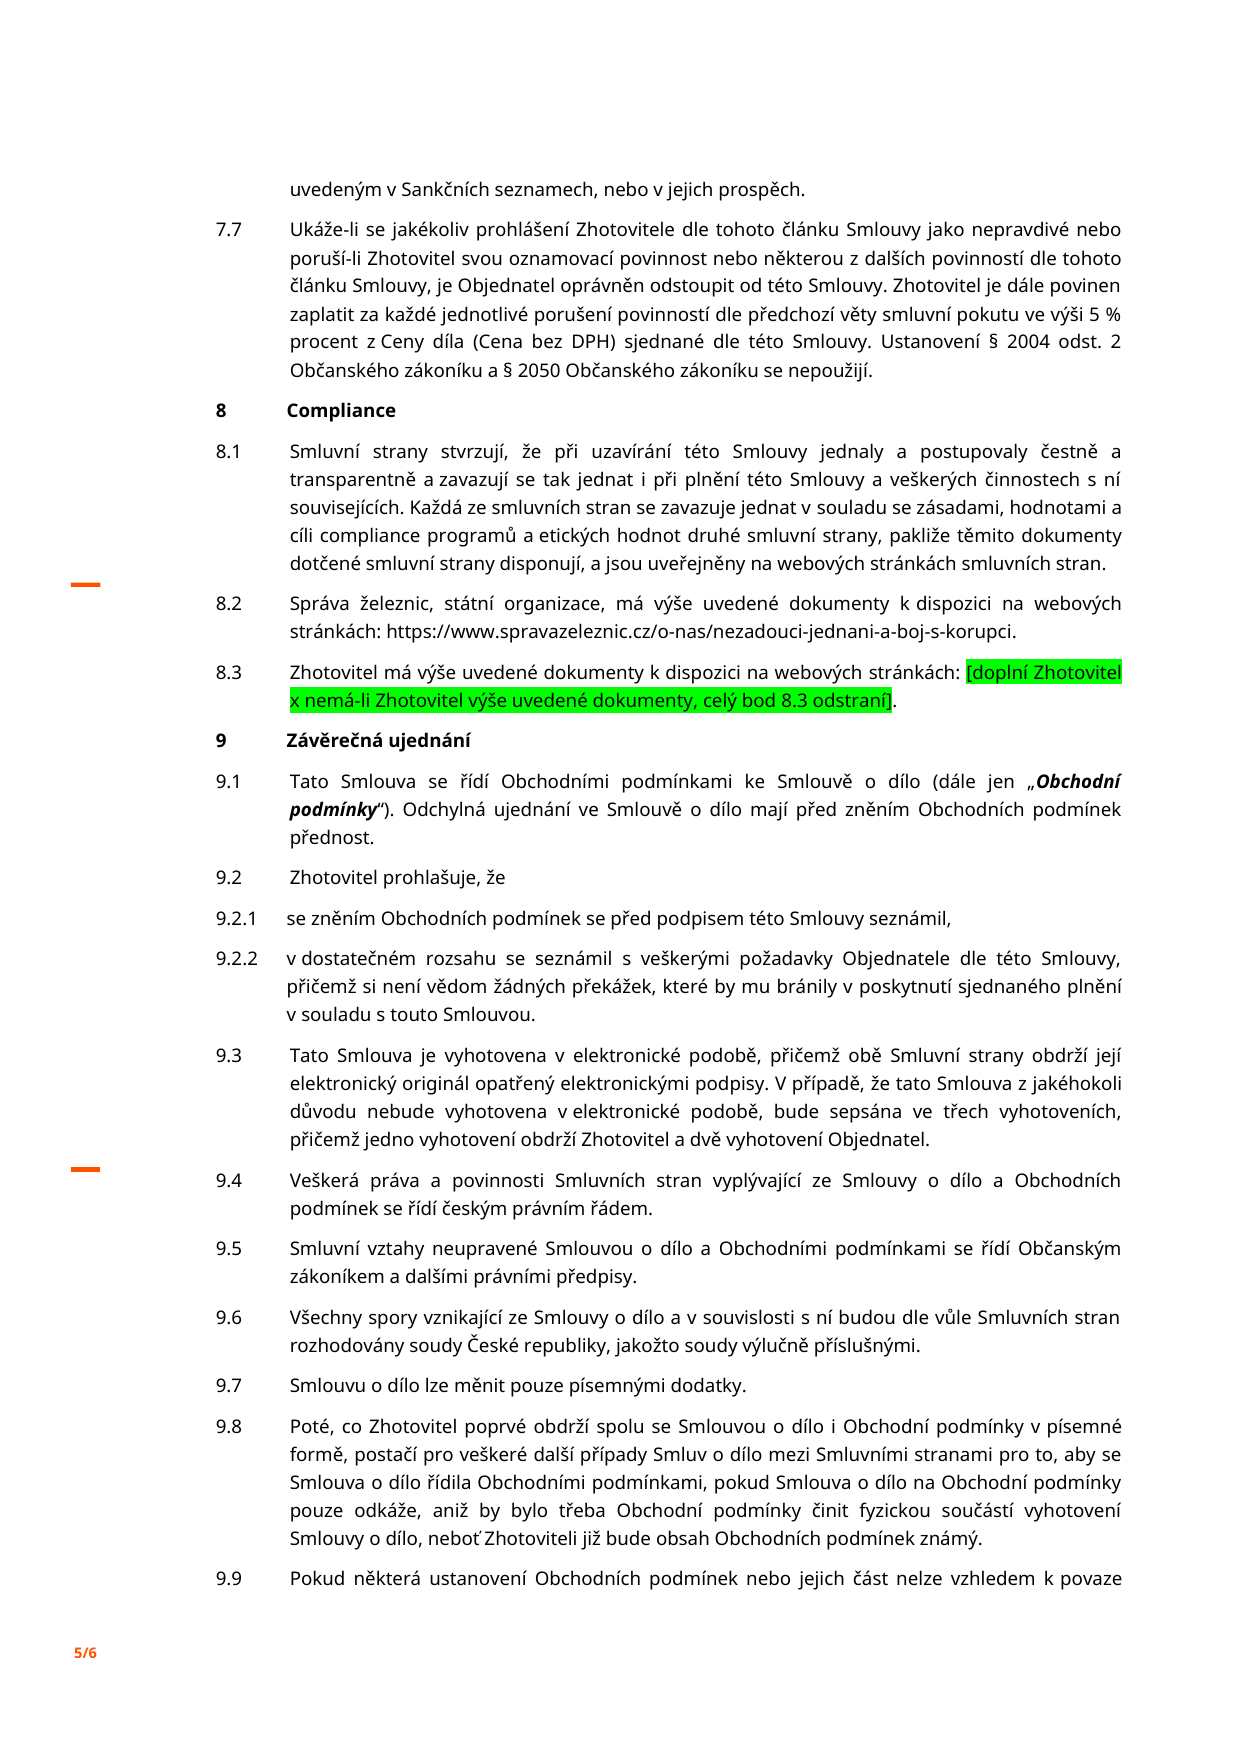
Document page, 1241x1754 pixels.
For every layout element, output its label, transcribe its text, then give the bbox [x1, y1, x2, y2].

subtitle Tato Smlouva je vyhotovena v elektronické podobě, přičemž obě Smluvní strany obdrží její elektronický originál opatřený elektronickými podpisy. V případě, že tato Smlouva z jakéhokoli důvodu nebude vyhotovena v elektronické podobě, bude sepsána ve třech vyhotoveních, přičemž jedno vyhotovení obdrží Zhotovitel a dvě vyhotovení Objednatel. [216, 1042, 1122, 1152]
subtitle Správa železnic, státní organizace, má výše uvedené dokumenty k dispozici na webových stránkách: https://www.spravazeleznic.cz/o-nas/nezadouci-jednani-a-boj-s-korupci. [216, 591, 1122, 644]
subtitle Poté, co Zhotovitel poprvé obdrží spolu se Smlouvou o dílo i Obchodní podmínky v písemné formě, postačí pro veškeré další případy Smluv o dílo mezi Smluvními stranami pro to, aby se Smlouva o dílo řídila Obchodními podmínkami, pokud Smlouva o dílo na Obchodní podmínky pouze odkáže, aniž by bylo třeba Obchodní podmínky činit fyzickou součástí vyhotovení Smlouvy o dílo, neboť Zhotoviteli již bude obsah Obchodních podmínek známý. [216, 1413, 1122, 1551]
subtitle Závěrečná ujednání [216, 728, 1122, 753]
subtitle Zhotovitel prohlašuje, že [216, 865, 1122, 890]
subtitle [216, 1566, 1122, 1591]
subtitle Smluvní vztahy neupravené Smlouvou o dílo a Obchodními podmínkami se řídí Občanským zákoníkem a dalšími právními předpisy. [216, 1235, 1122, 1289]
subtitle Ukáže-li se jakékoliv prohlášení Zhotovitele dle tohoto článku Smlouvy jako nepravdivé nebo poruší-li Zhotovitel svou oznamovací povinnost nebo některou z dalších povinností dle tohoto článku Smlouvy, je Objednatel oprávněn odstoupit od této Smlouvy. Zhotovitel je dále povinen zaplatit za každé jednotlivé porušení povinností dle předchozí věty smluvní pokutu ve výši 5 % procent z Ceny díla (Cena bez DPH) sjednané dle této Smlouvy. Ustanovení § 2004 odst. 2 Občanského zákoníku a § 2050 Občanského zákoníku se nepoužijí. [216, 217, 1122, 382]
subtitle Smlouvu o dílo lze měnit pouze písemnými dodatky. [216, 1372, 1122, 1398]
subtitle se zněním Obchodních podmínek se před podpisem této Smlouvy seznámil, [216, 905, 1122, 931]
subtitle Tato Smlouva se řídí Obchodními podmínkami ke Smlouvě o dílo (dále jen „Obchodní podmínky“). Odchylná ujednání ve Smlouvě o dílo mají před zněním Obchodních podmínek přednost. [216, 768, 1122, 850]
subtitle Zhotovitel má výše uvedené dokumenty k dispozici na webových stránkách: [doplní Zhotovitel x nemá-li Zhotovitel výše uvedené dokumenty, celý bod 8.3 odstraní]. [216, 659, 1122, 713]
subtitle v dostatečném rozsahu se seznámil s veškerými požadavky Objednatele dle této Smlouvy, přičemž si není vědom žádných překážek, které by mu bránily v poskytnutí sjednaného plnění v souladu s touto Smlouvou. [216, 946, 1122, 1027]
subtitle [216, 176, 1122, 202]
subtitle Smluvní strany stvrzují, že při uzavírání této Smlouvy jednaly a postupovaly čestně a transparentně a zavazují se tak jednat i při plnění této Smlouvy a veškerých činnostech s ní souvisejících. Každá ze smluvních stran se zavazuje jednat v souladu se zásadami, hodnotami a cíli compliance programů a etických hodnot druhé smluvní strany, pakliže těmito dokumenty dotčené smluvní strany disponují, a jsou uveřejněny na webových stránkách smluvních stran. [216, 438, 1122, 576]
subtitle Všechny spory vznikající ze Smlouvy o dílo a v souvislosti s ní budou dle vůle Smluvních stran rozhodovány soudy České republiky, jakožto soudy výlučně příslušnými. [216, 1304, 1122, 1357]
subtitle Veškerá práva a povinnosti Smluvních stran vyplývající ze Smlouvy o dílo a Obchodních podmínek se řídí českým právním řádem. [216, 1167, 1122, 1220]
subtitle Compliance [216, 397, 1122, 423]
